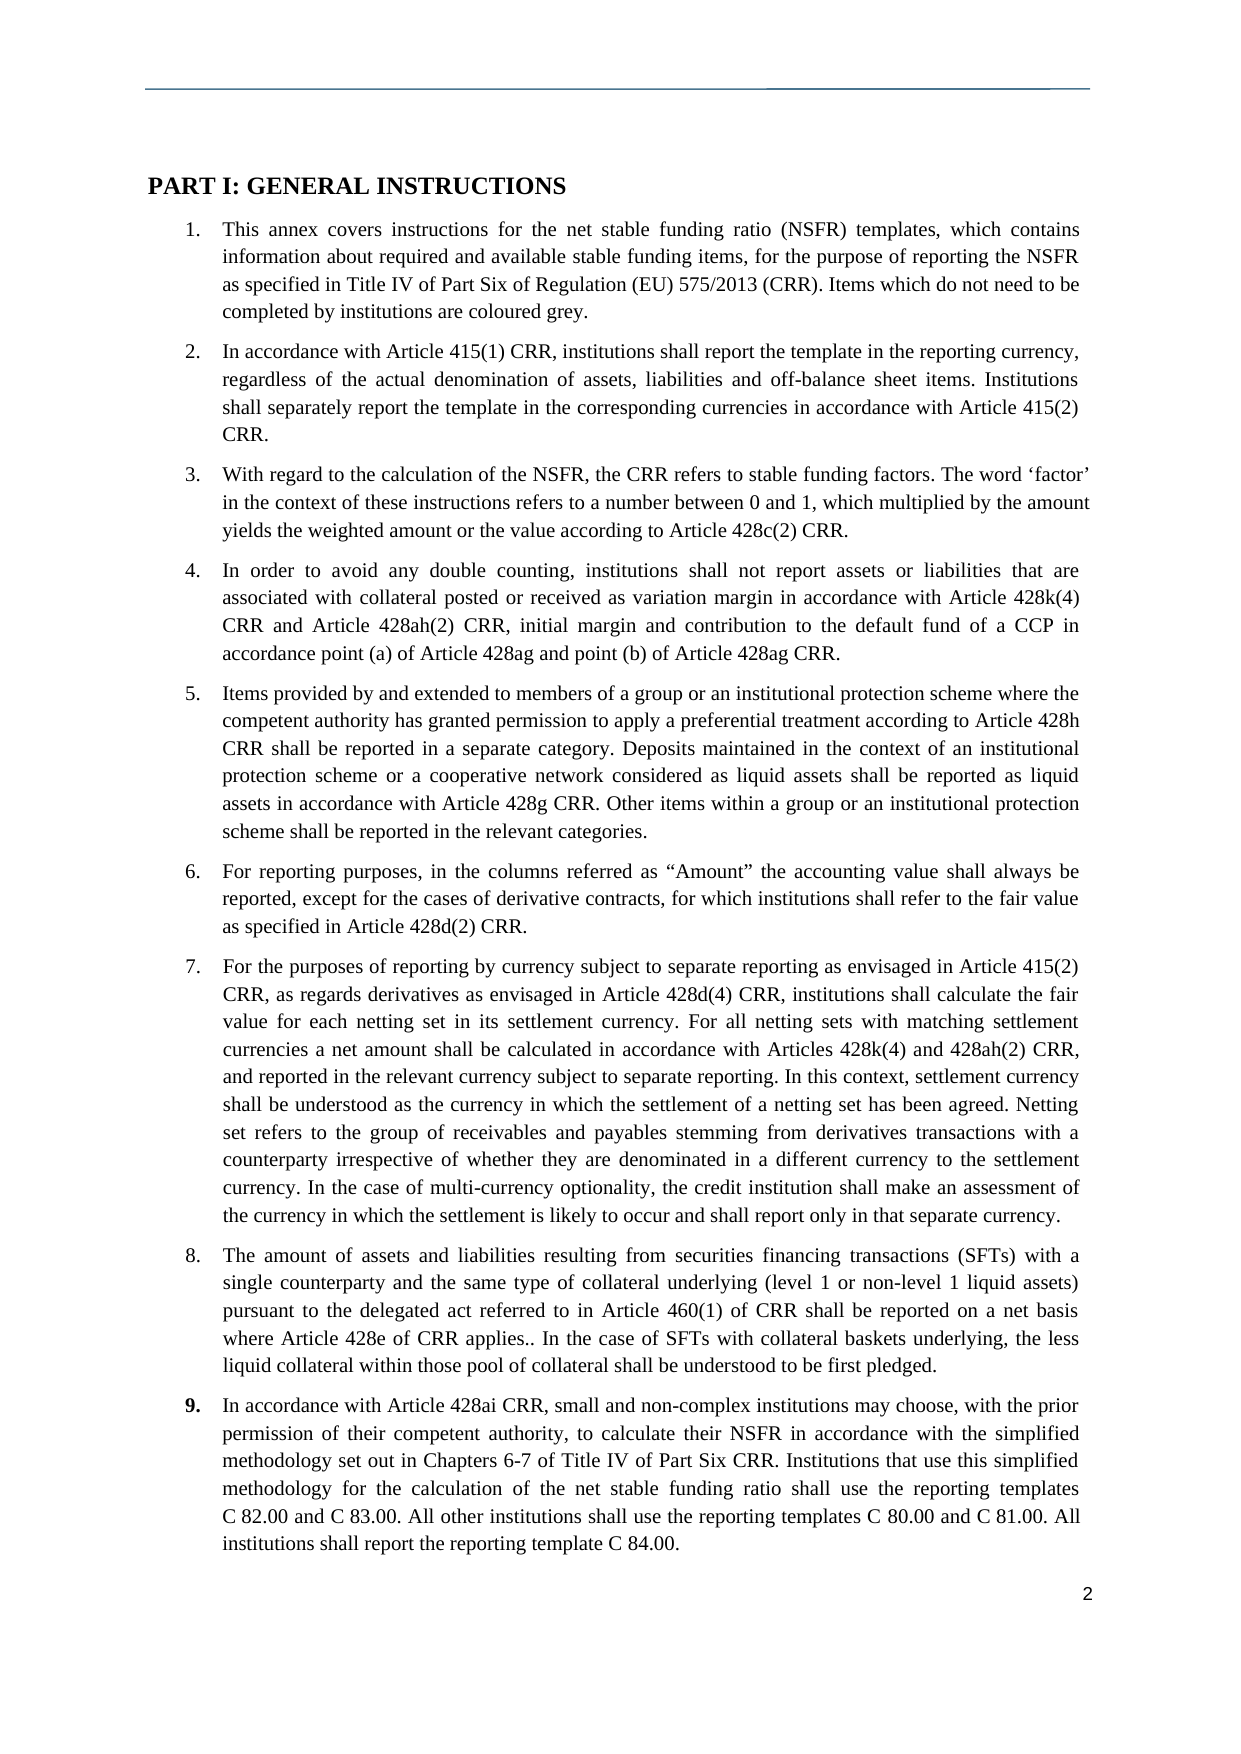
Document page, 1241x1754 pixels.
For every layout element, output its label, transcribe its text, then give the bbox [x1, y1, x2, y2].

list With regard to the calculation of the NSFR, the CRR refers to stable funding factors. The word ‘factor’ in the context of these instructions refers to a number between 0 and 1, which multiplied by the amount yields the weighted amount or the value according to Article 428c(2) CRR. [185, 462, 1092, 542]
list In order to avoid any double counting, institutions shall not report assets or liabilities that are associated with collateral posted or received as variation margin in accordance with Article 428k(4) CRR and Article 428ah(2) CRR, initial margin and contribution to the default fund of a CCP in accordance point (a) of Article 428ag and point (b) of Article 428ag CRR. [185, 558, 1081, 664]
list In accordance with Article 428ai CRR, small and non-complex institutions may choose, with the prior permission of their competent authority, to calculate their NSFR in accordance with the simplified methodology set out in Chapters 6-7 of Title IV of Part Six CRR. Institutions that use this simplified methodology for the calculation of the net stable funding ratio shall use the reporting templates C 82.00 and C 83.00. All other institutions shall use the reporting templates C 80.00 and C 81.00. All institutions shall report the reporting template C 84.00. [185, 1393, 1081, 1555]
list For the purposes of reporting by currency subject to separate reporting as envisaged in Article 415(2) CRR, as regards derivatives as envisaged in Article 428d(4) CRR, institutions shall calculate the fair value for each netting set in its settlement currency. For all netting sets with matching settlement currencies a net amount shall be calculated in accordance with Articles 428k(4) and 428ah(2) CRR, and reported in the relevant currency subject to separate reporting. In this context, settlement currency shall be understood as the currency in which the settlement of a netting set has been agreed. Netting set refers to the group of receivables and payables stemming from derivatives transactions with a counterparty irrespective of whether they are denominated in a different currency to the settlement currency. In the case of multi-currency optionality, the credit institution shall make an assessment of the currency in which the settlement is likely to occur and shall report only in that separate currency. [185, 954, 1081, 1227]
list This annex covers instructions for the net stable funding ratio (NSFR) templates, which contains information about required and available stable funding items, for the purpose of reporting the NSFR as specified in Title IV of Part Six of Regulation (EU) 575/2013 (CRR). Items which do not need to be completed by institutions are coloured grey. [185, 217, 1081, 323]
text PART I: GENERAL INSTRUCTIONS [148, 171, 1092, 200]
list Items provided by and extended to members of a group or an institutional protection scheme where the competent authority has granted permission to apply a preferential treatment according to Article 428h CRR shall be reported in a separate category. Deposits maintained in the context of an institutional protection scheme or a cooperative network considered as liquid assets shall be reported as liquid assets in accordance with Article 428g CRR. Other items within a group or an institutional protection scheme shall be reported in the relevant categories. [185, 681, 1081, 843]
list In accordance with Article 415(1) CRR, institutions shall report the template in the reporting currency, regardless of the actual denomination of assets, liabilities and off-balance sheet items. Institutions shall separately report the template in the corresponding currencies in accordance with Article 415(2) CRR. [185, 339, 1080, 446]
list For reporting purposes, in the columns referred as “Amount” the accounting value shall always be reported, except for the cases of derivative contracts, for which institutions shall refer to the fair value as specified in Article 428d(2) CRR. [185, 859, 1081, 938]
list The amount of assets and liabilities resulting from securities financing transactions (SFTs) with a single counterparty and the same type of collateral underlying (level 1 or non-level 1 liquid assets) pursuant to the delegated act referred to in Article 460(1) of CRR shall be reported on a net basis where Article 428e of CRR applies.. In the case of SFTs with collateral baskets underlying, the less liquid collateral within those pool of collateral shall be understood to be first pledged. [185, 1243, 1081, 1377]
